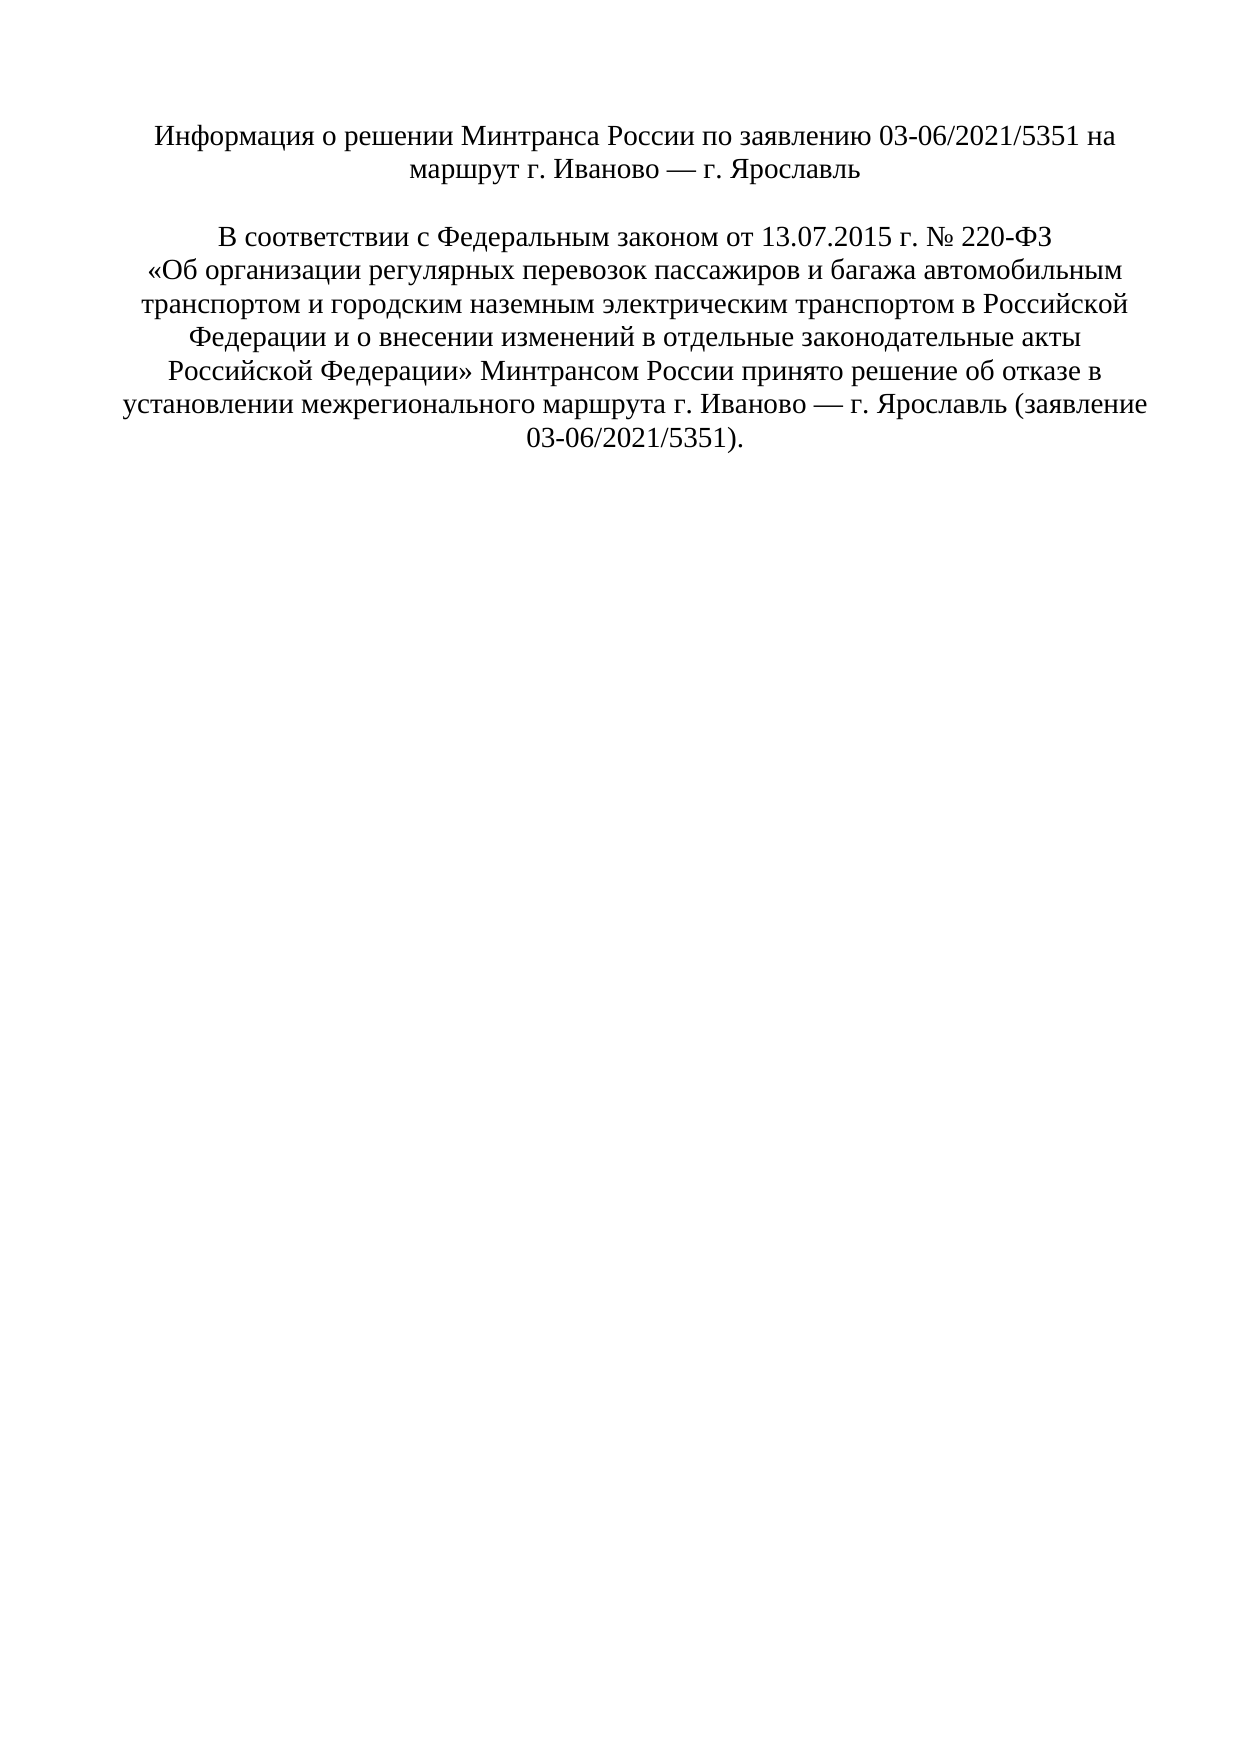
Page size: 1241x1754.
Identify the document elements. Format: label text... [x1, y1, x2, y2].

text Информация о решении Минтранса России по заявлению 03-06/2021/5351 на маршрут г. Иваново — г. Ярославль [118, 118, 1152, 185]
text В соответствии с Федеральным законом от 13.07.2015 г. № 220-ФЗ «Об организации регулярных перевозок пассажиров и багажа автомобильным транспортом и городским наземным электрическим транспортом в Российской Федерации и о внесении изменений в отдельные законодательные акты Российской Федерации» Минтрансом России принято решение об отказе в установлении межрегионального маршрута г. Иваново — г. Ярославль (заявление 03-06/2021/5351). [118, 219, 1152, 453]
